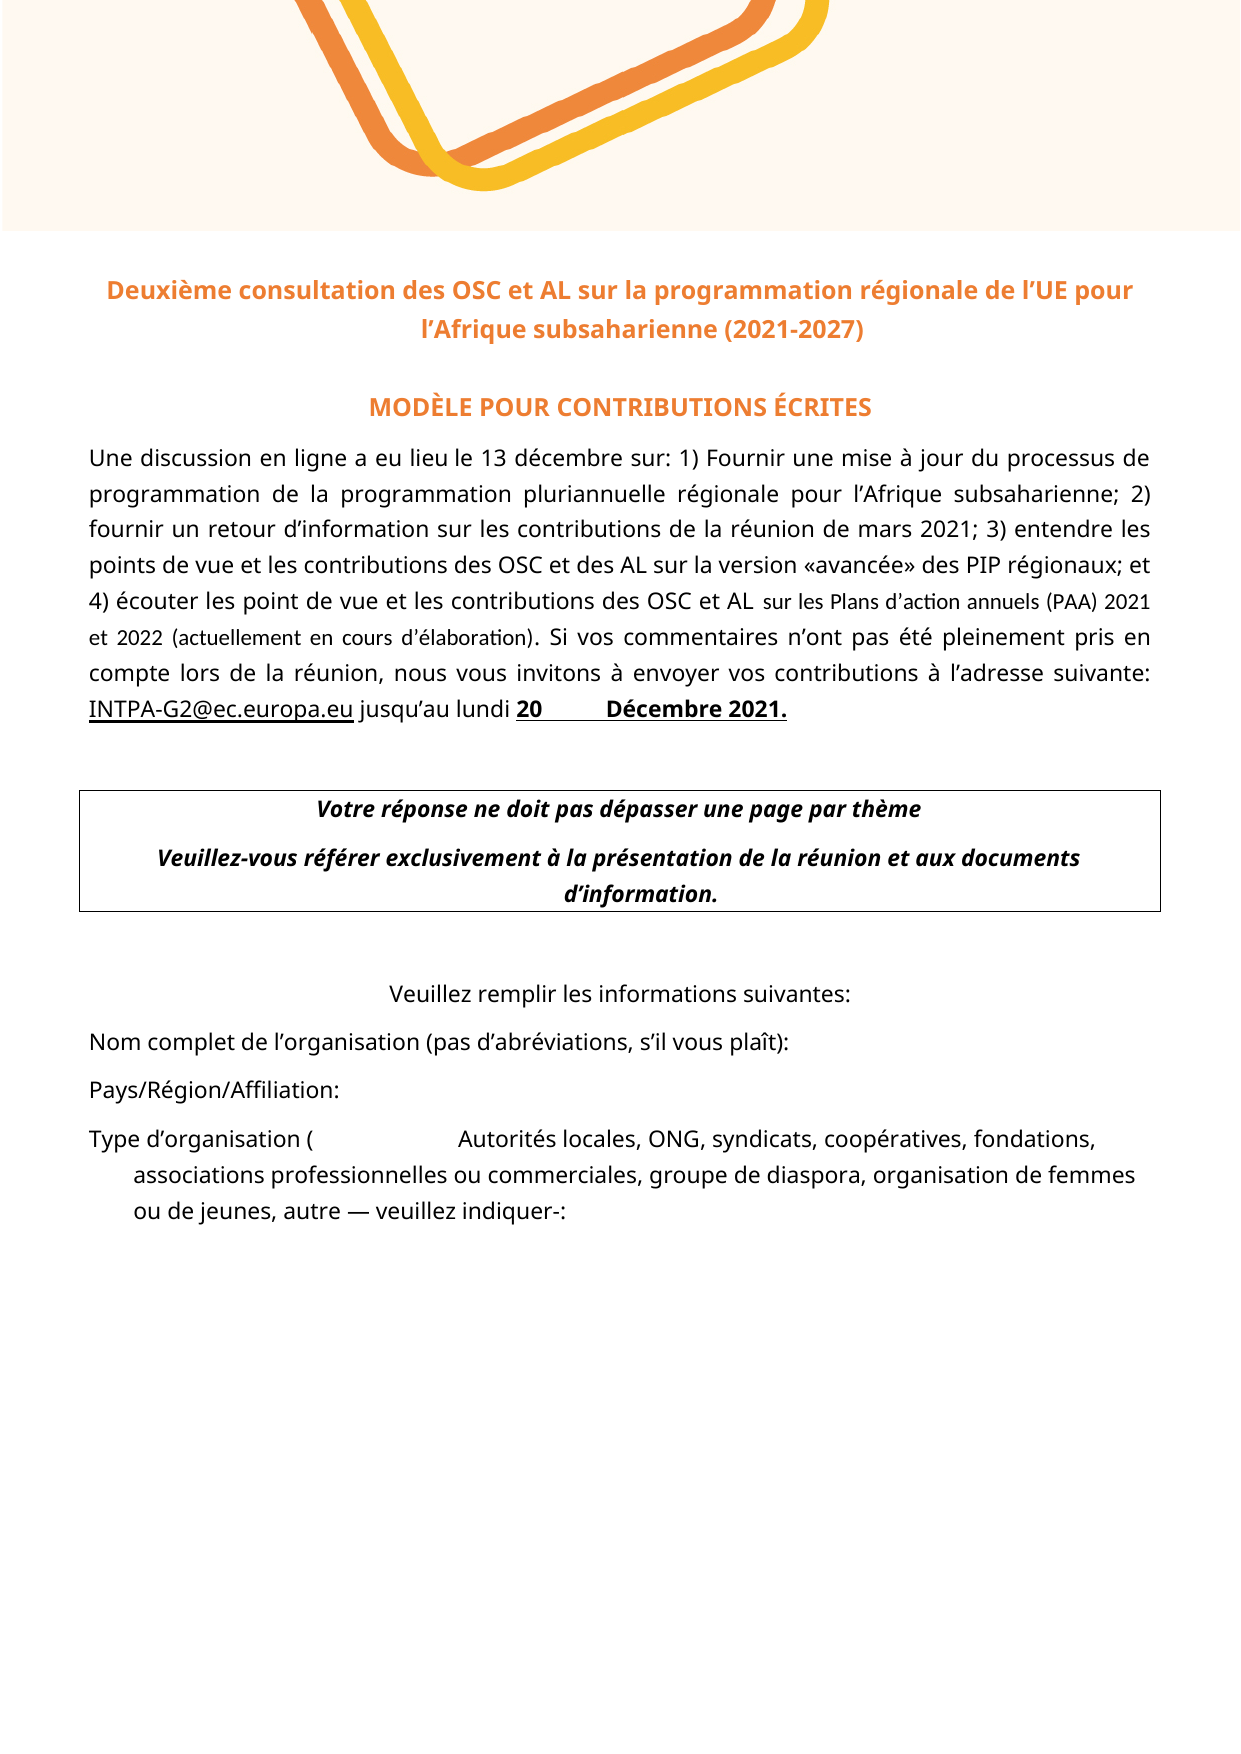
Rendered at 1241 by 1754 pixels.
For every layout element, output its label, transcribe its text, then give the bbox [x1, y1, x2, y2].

text Deuxième consultation des OSC et AL sur la programmation régionale de l’UE pour l’Afrique subsaharienne (2021-2027) [89, 272, 1152, 346]
text Pays/Région/Affiliation: [89, 1074, 1152, 1106]
picture [2, 0, 1241, 231]
text Veuillez remplir les informations suivantes: [89, 977, 1152, 1009]
text Type d’organisation ( Autorités locales, ONG, syndicats, coopératives, fondations, associations professionnelles ou commerciales, groupe de diaspora, organisation de femmes ou de jeunes, autre — veuillez indiquer-: [89, 1123, 1152, 1226]
text Veuillez-vous référer exclusivement à la présentation de la réunion et aux documents d’information. [80, 838, 1160, 911]
text Nom complet de l’organisation (pas d’abréviations, s’il vous plaît): [89, 1026, 1152, 1057]
text MODÈLE POUR CONTRIBUTIONS ÉCRITES [89, 390, 1152, 424]
text Votre réponse ne doit pas dépasser une page par thème [80, 791, 1160, 824]
text Une discussion en ligne a eu lieu le 13 décembre sur: 1) Fournir une mise à jour du processus de programmation de la programmation pluriannuelle régionale pour l’Afrique subsaharienne; 2) fournir un retour d’information sur les contributions de la réunion de mars 2021; 3) entendre les points de vue et les contributions des OSC et des AL sur la version «avancée» des PIP régionaux; et 4) écouter les point de vue et les contributions des OSC et AL sur les Plans d’action annuels (PAA) 2021 et 2022 (actuellement en cours d’élaboration). Si vos commentaires n’ont pas été pleinement pris en compte lors de la réunion, nous vous invitons à envoyer vos contributions à l’adresse suivante: INTPA-G2@ec.europa.eu jusqu’au lundi 20 Décembre 2021. [89, 442, 1152, 724]
